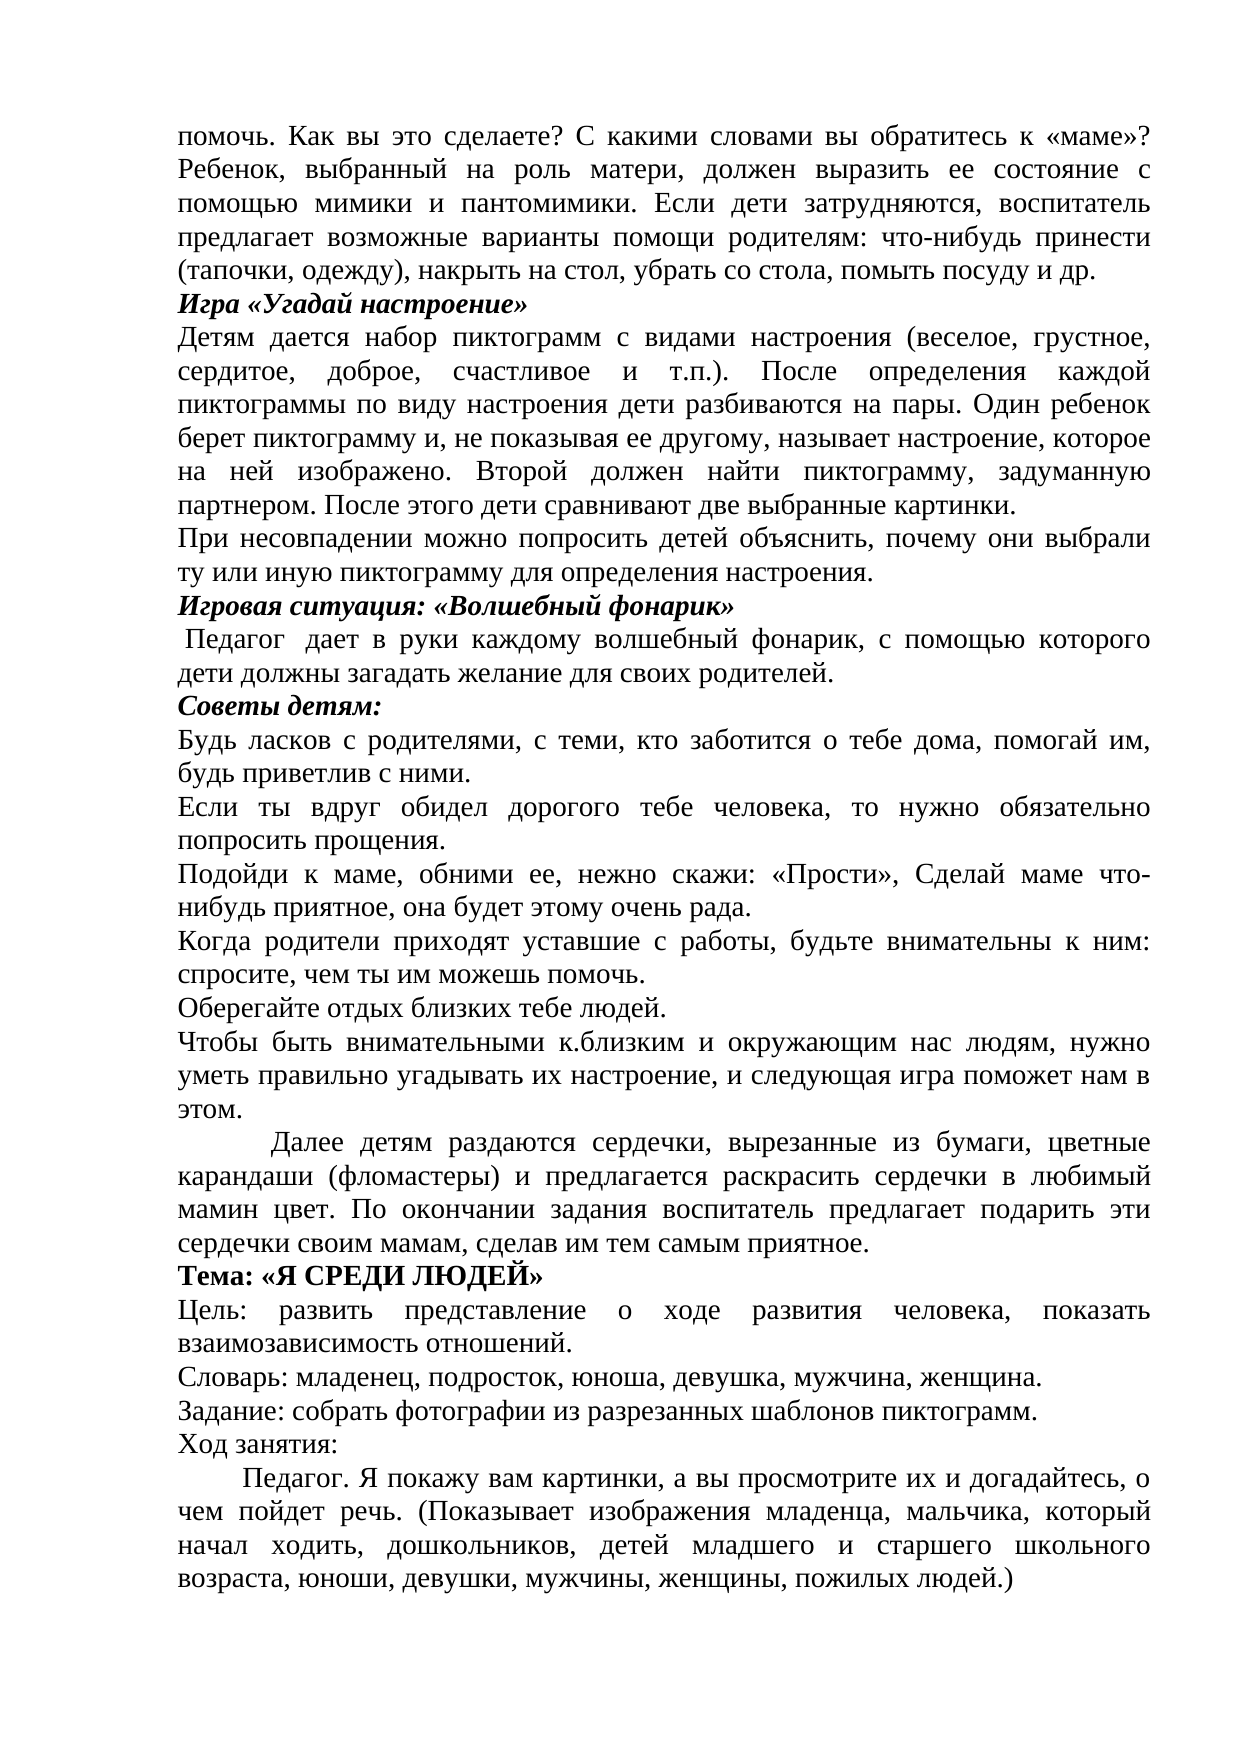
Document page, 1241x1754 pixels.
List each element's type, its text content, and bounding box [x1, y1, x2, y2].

text Тема: «Я СРЕДИ ЛЮДЕЙ» [177, 1258, 1152, 1292]
text Если ты вдруг обидел дорогого тебе человека, то нужно обязательно попросить прощения. [177, 789, 1152, 856]
text Детям дается набор пиктограмм с видами настроения (веселое, грустное, сердитое, доброе, счастливое и т.п.). После определения каждой пиктограммы по виду настроения дети разбиваются на пары. Один ребенок берет пиктограмму и, не показывая ее другому, называет настроение, которое на ней изображено. Второй должен найти пиктограмму, задуманную партнером. После этого дети сравнивают две выбранные картинки. [177, 319, 1152, 521]
text Педагог дает в руки каждому волшебный фонарик, с помощью которого дети должны загадать желание для своих родителей. [177, 621, 1152, 688]
text Когда родители приходят уставшие с работы, будьте внимательны к ним: спросите, чем ты им можешь помочь. [177, 923, 1152, 990]
text Чтобы быть внимательными к.близким и окружающим нас людям, нужно уметь правильно угадывать их настроение, и следующая игра поможет нам в этом. [177, 1024, 1152, 1124]
text Педагог. Я покажу вам картинки, а вы просмотрите их и догадайтесь, о чем пойдет речь. (Показывает изображения младенца, мальчика, который начал ходить, дошкольников, детей младшего и старшего школьного возраста, юноши, девушки, мужчины, женщины, пожилых людей.) [177, 1460, 1152, 1594]
text Задание: собрать фотографии из разрезанных шаблонов пиктограмм. [177, 1393, 1152, 1426]
text Будь ласков с родителями, с теми, кто заботится о тебе дома, помогай им, будь приветлив с ними. [177, 722, 1152, 789]
text Подойди к маме, обними ее, нежно скажи: «Прости», Сделай маме что-нибудь приятное, она будет этому очень рада. [177, 856, 1152, 923]
text Словарь: младенец, подросток, юноша, девушка, мужчина, женщина. [177, 1359, 1152, 1393]
text Оберегайте отдых близких тебе людей. [177, 990, 1152, 1024]
text Игровая ситуация: «Волшебный фонарик» [177, 588, 1152, 621]
text Цель: развить представление о ходе развития человека, показать взаимозависимость отношений. [177, 1292, 1152, 1359]
text Ход занятия: [177, 1426, 1152, 1460]
text При несовпадении можно попросить детей объяснить, почему они выбрали ту или иную пиктограмму для определения настроения. [177, 521, 1152, 588]
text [177, 118, 1152, 286]
text Советы детям: [177, 688, 1152, 722]
text Игра «Угадай настроение» [177, 286, 1152, 319]
text Далее детям раздаются сердечки, вырезанные из бумаги, цветные карандаши (фломастеры) и предлагается раскрасить сердечки в любимый мамин цвет. По окончании задания воспитатель предлагает подарить эти сердечки своим мамам, сделав им тем самым приятное. [177, 1124, 1152, 1258]
